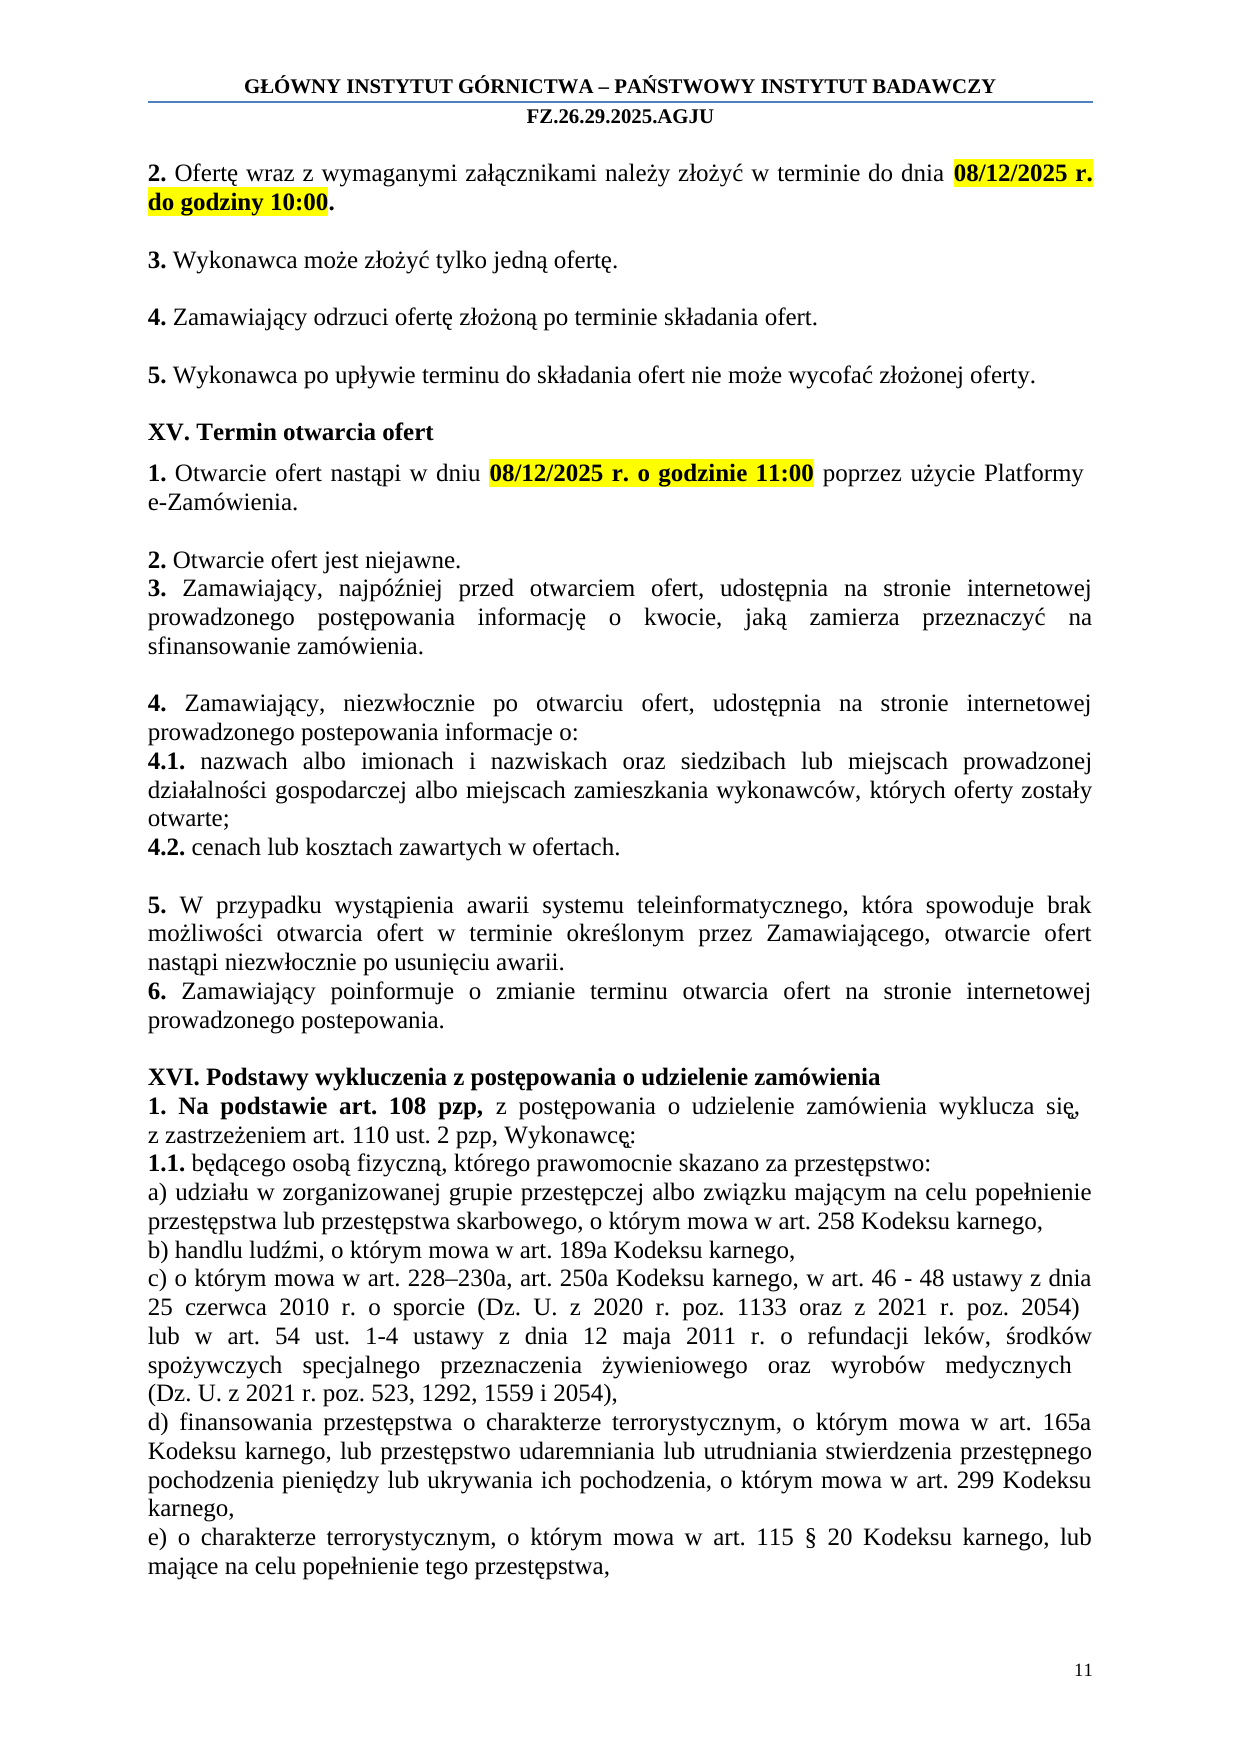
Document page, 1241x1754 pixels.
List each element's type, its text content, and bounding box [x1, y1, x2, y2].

text 4. Zamawiający odrzuci ofertę złożoną po terminie składania ofert. [148, 302, 1093, 331]
text e) o charakterze terrorystycznym, o którym mowa w art. 115 § 20 Kodeksu karnego, lub mające na celu popełnienie tego przestępstwa, [148, 1522, 1093, 1580]
text 3. Zamawiający, najpóźniej przed otwarciem ofert, udostępnia na stronie internetowej prowadzonego postępowania informację o kwocie, jaką zamierza przeznaczyć na sfinansowanie zamówienia. [148, 573, 1093, 660]
text 2. Otwarcie ofert jest niejawne. [148, 545, 1093, 573]
text 1.1. będącego osobą fizyczną, którego prawomocnie skazano za przestępstwo: [148, 1148, 1093, 1177]
text XVI. Podstawy wykluczenia z postępowania o udzielenie zamówienia [148, 1062, 1093, 1091]
text b) handlu ludźmi, o którym mowa w art. 189a Kodeksu karnego, [148, 1235, 1093, 1263]
text d) finansowania przestępstwa o charakterze terrorystycznym, o którym mowa w art. 165a Kodeksu karnego, lub przestępstwo udaremniania lub utrudniania stwierdzenia przestępnego pochodzenia pieniędzy lub ukrywania ich pochodzenia, o którym mowa w art. 299 Kodeksu karnego, [148, 1407, 1093, 1522]
text 2. Ofertę wraz z wymaganymi załącznikami należy złożyć w terminie do dnia 08/12/2025 r. do godziny 10:00. [148, 158, 1093, 216]
text 3. Wykonawca może złożyć tylko jedną ofertę. [148, 245, 1093, 273]
text a) udziału w zorganizowanej grupie przestępczej albo związku mającym na celu popełnienie przestępstwa lub przestępstwa skarbowego, o którym mowa w art. 258 Kodeksu karnego, [148, 1177, 1093, 1235]
text 6. Zamawiający poinformuje o zmianie terminu otwarcia ofert na stronie internetowej prowadzonego postepowania. [148, 976, 1093, 1033]
text 1. Na podstawie art. 108 pzp, z postępowania o udzielenie zamówienia wyklucza się̨, z zastrzeżeniem art. 110 ust. 2 pzp, Wykonawcę̨: [148, 1091, 1093, 1148]
text 5. W przypadku wystąpienia awarii systemu teleinformatycznego, która spowoduje brak możliwości otwarcia ofert w terminie określonym przez Zamawiającego, otwarcie ofert nastąpi niezwłocznie po usunięciu awarii. [148, 890, 1093, 976]
text 4.1. nazwach albo imionach i nazwiskach oraz siedzibach lub miejscach prowadzonej działalności gospodarczej albo miejscach zamieszkania wykonawców, których oferty zostały otwarte; [148, 746, 1093, 832]
text c) o którym mowa w art. 228–230a, art. 250a Kodeksu karnego, w art. 46 - 48 ustawy z dnia 25 czerwca 2010 r. o sporcie (Dz. U. z 2020 r. poz. 1133 oraz z 2021 r. poz. 2054) lub w art. 54 ust. 1-4 ustawy z dnia 12 maja 2011 r. o refundacji leków, środków spożywczych specjalnego przeznaczenia żywieniowego oraz wyrobów medycznych (Dz. U. z 2021 r. poz. 523, 1292, 1559 i 2054), [148, 1263, 1093, 1407]
text 5. Wykonawca po upływie terminu do składania ofert nie może wycofać złożonej oferty. [148, 360, 1093, 388]
text 4.2. cenach lub kosztach zawartych w ofertach. [148, 832, 1093, 861]
text 4. Zamawiający, niezwłocznie po otwarciu ofert, udostępnia na stronie internetowej prowadzonego postepowania informacje o: [148, 688, 1093, 746]
text XV. Termin otwarcia ofert [148, 417, 1093, 446]
text 1. Otwarcie ofert nastąpi w dniu 08/12/2025 r. o godzinie 11:00 poprzez użycie Platformy e-Zamówienia. [148, 458, 1093, 516]
